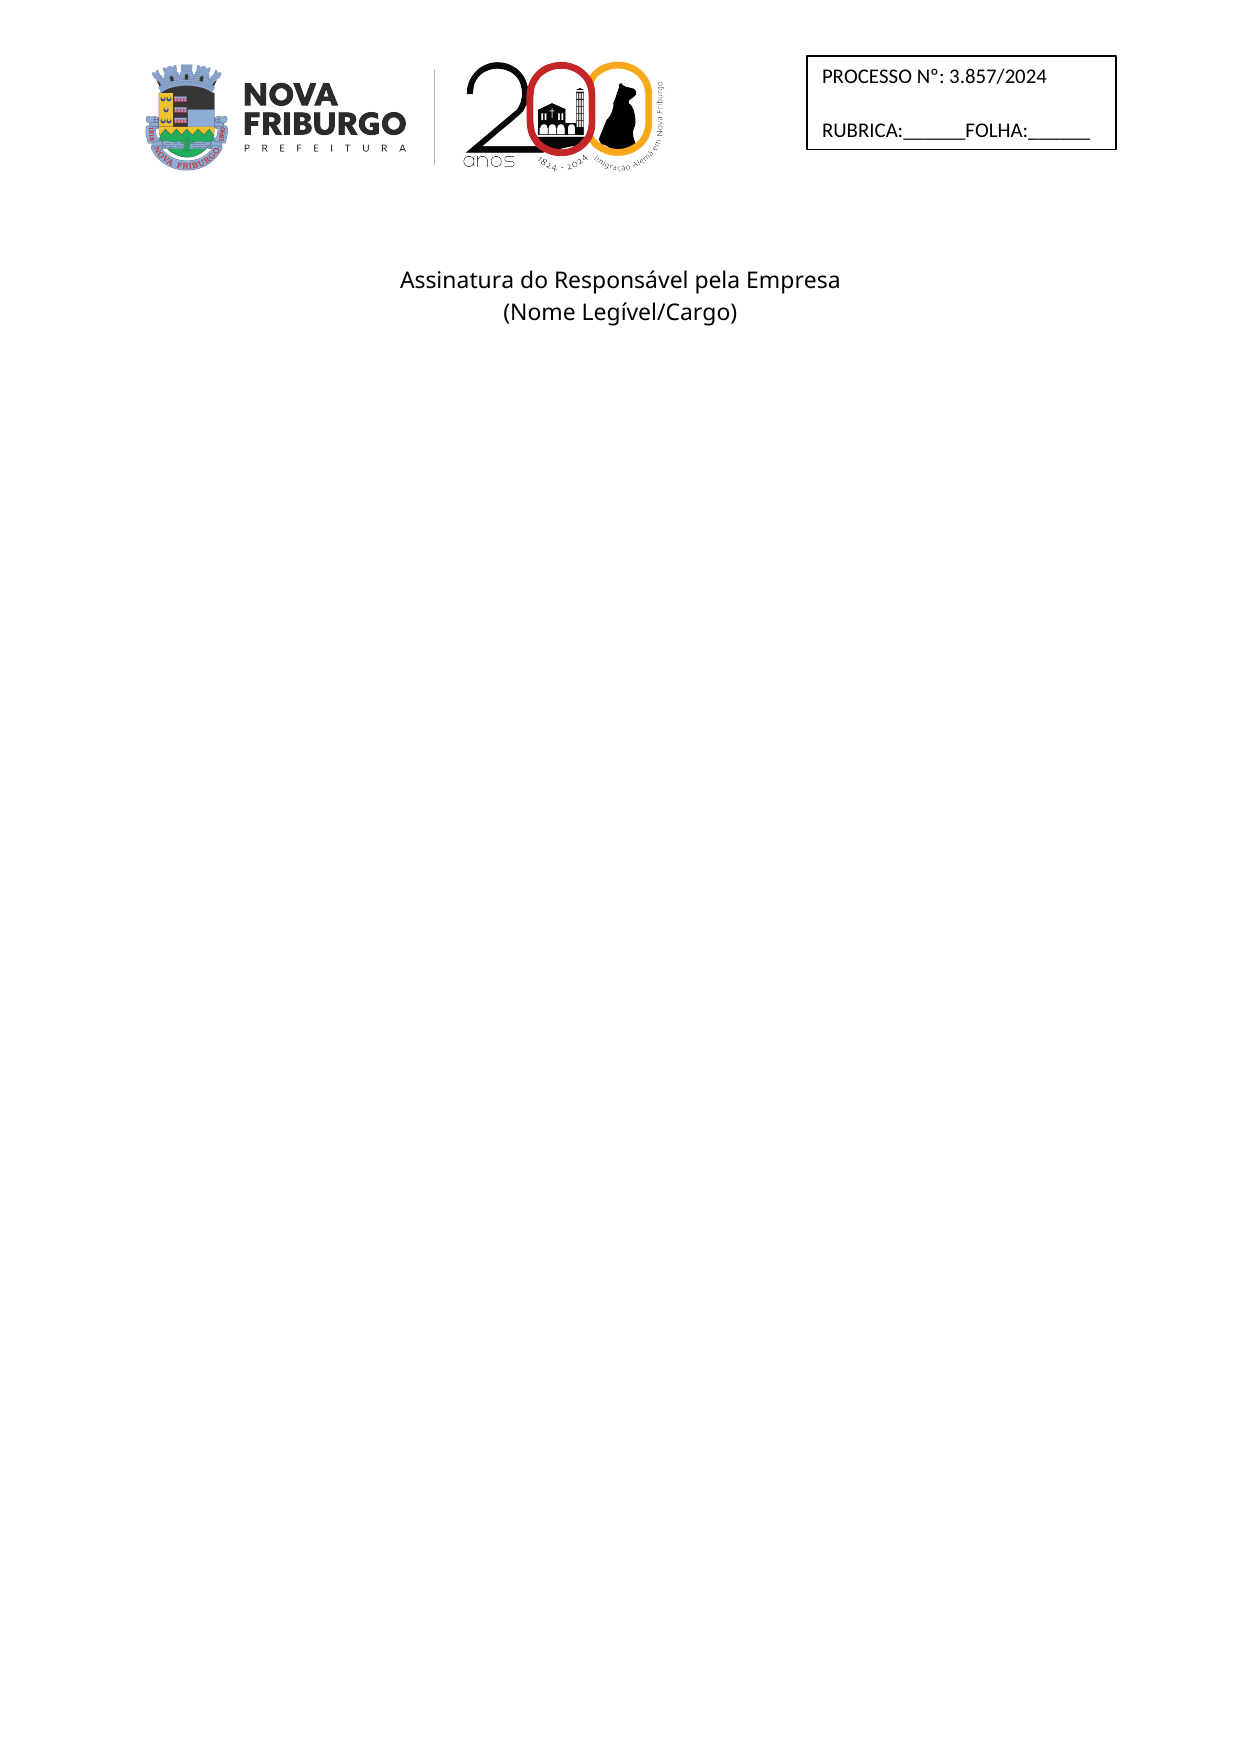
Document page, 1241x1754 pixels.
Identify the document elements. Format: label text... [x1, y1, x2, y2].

picture [118, 29, 696, 200]
text Assinatura do Responsável pela Empresa [148, 264, 1092, 296]
text (Nome Legível/Cargo) [148, 296, 1092, 327]
